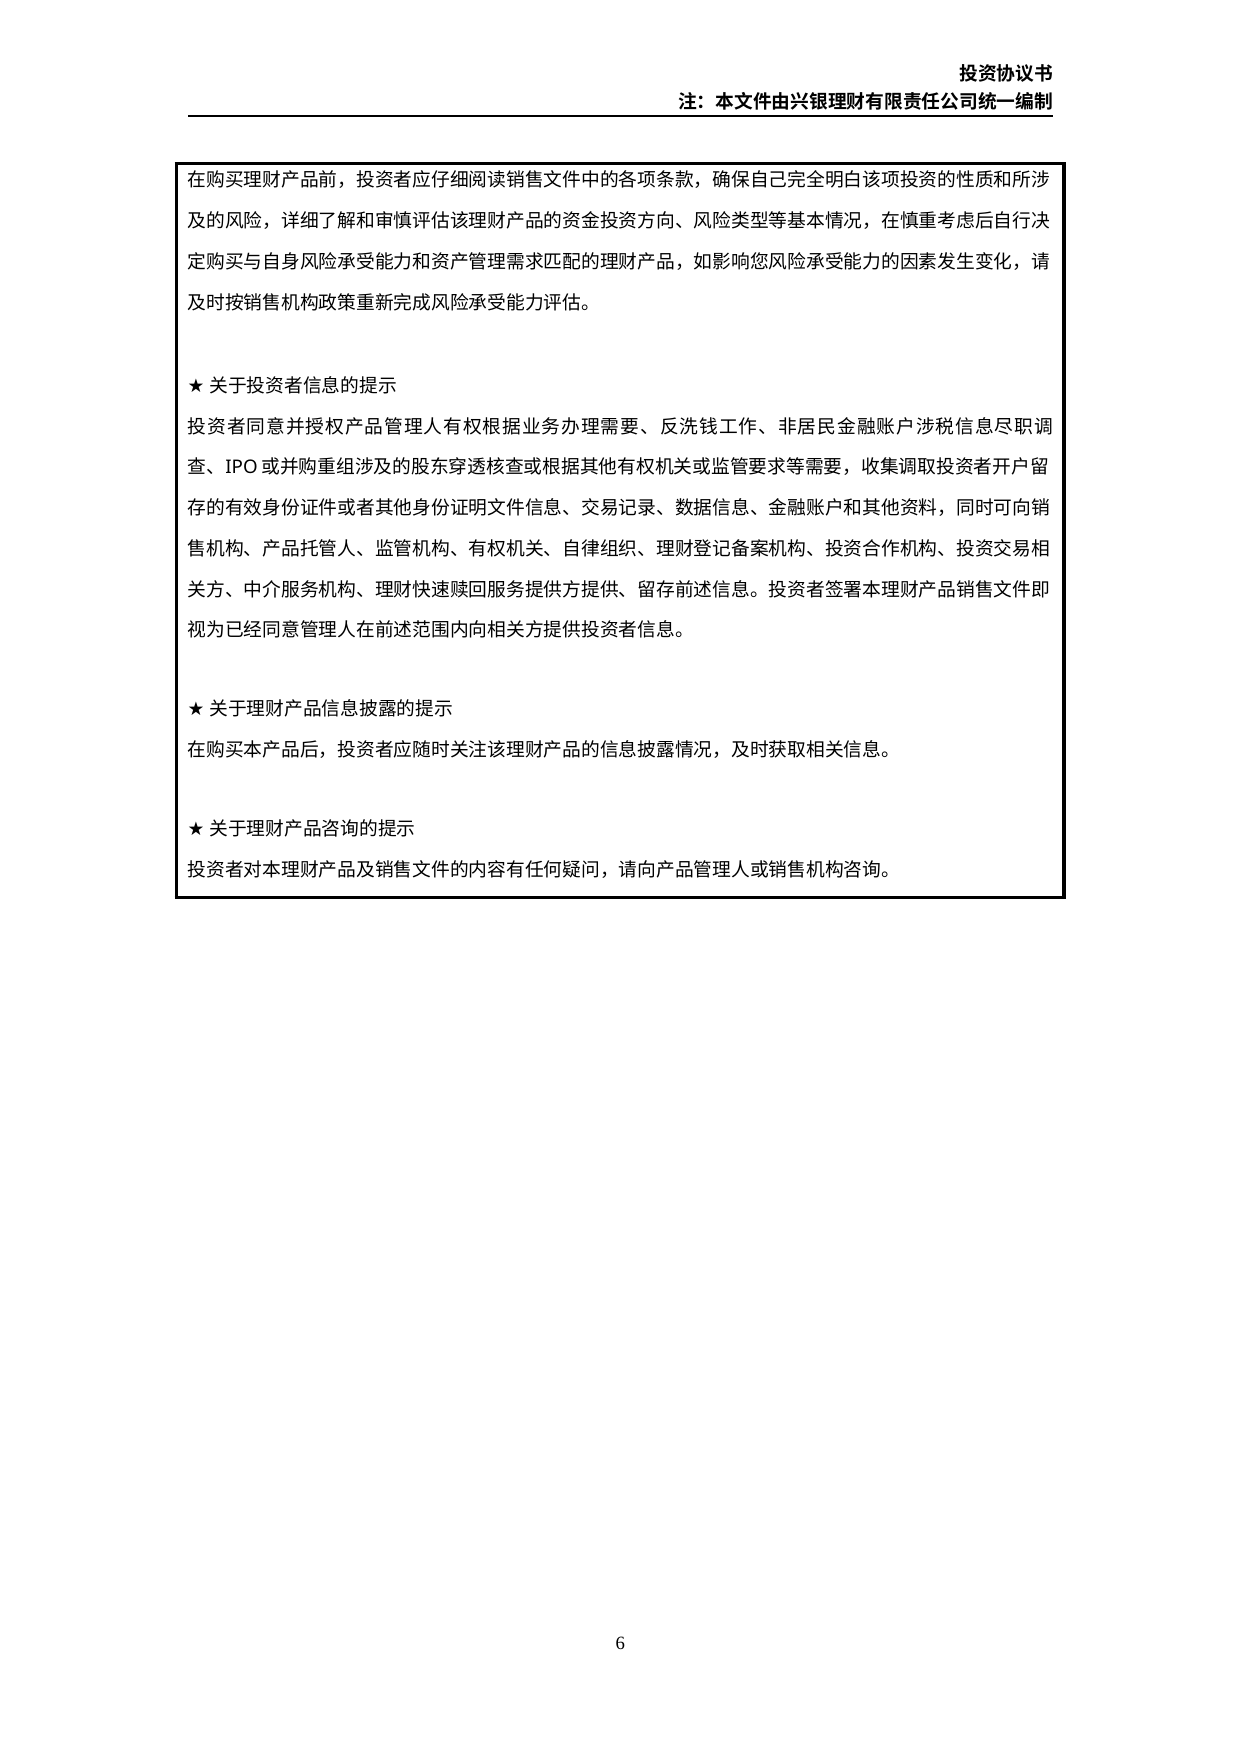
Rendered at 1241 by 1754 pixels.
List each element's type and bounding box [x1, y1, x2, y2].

table_cell [178, 165, 1062, 896]
